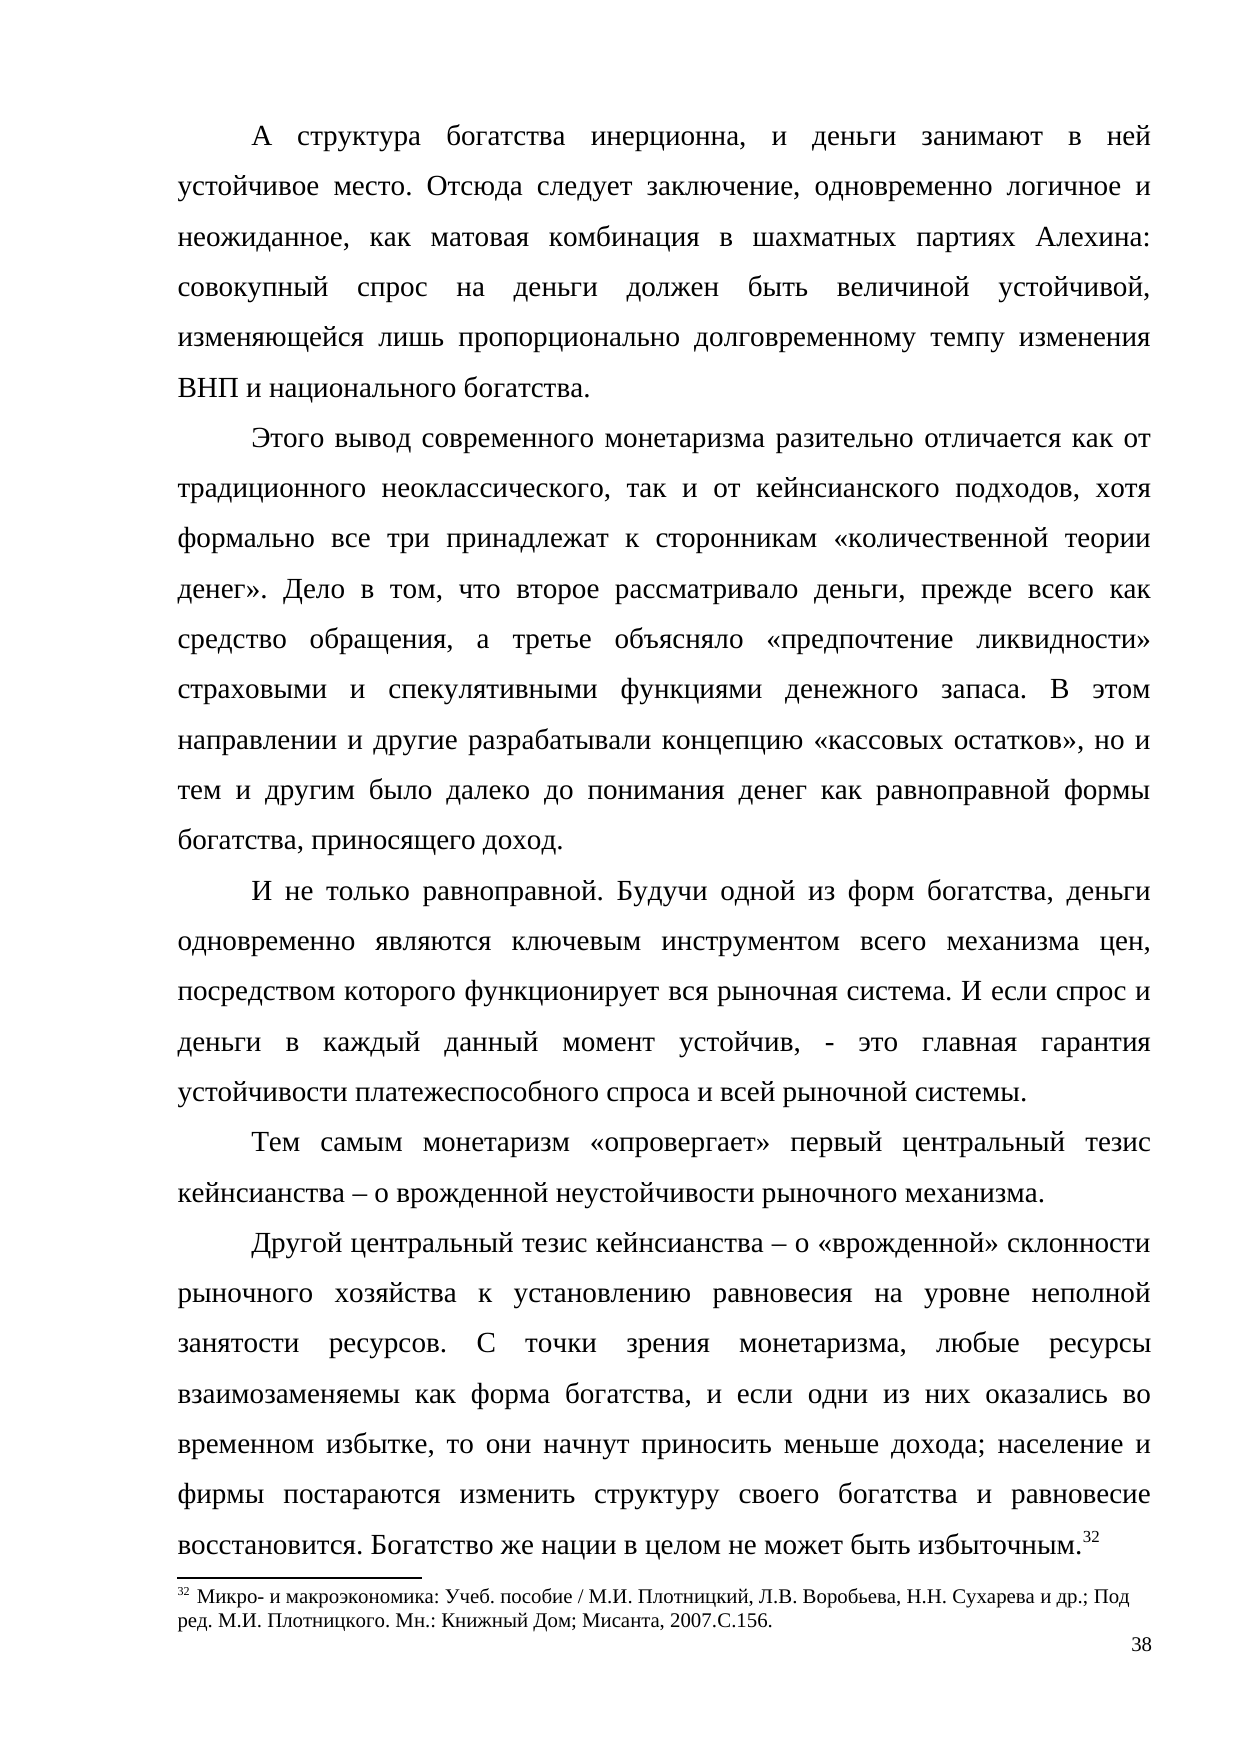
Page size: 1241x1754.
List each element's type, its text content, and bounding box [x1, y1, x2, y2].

text Тем самым монетаризм «опровергает» первый центральный тезис кейнсианства – о врожденной неустойчивости рыночного механизма. [177, 1124, 1152, 1208]
text И не только равноправной. Будучи одной из форм богатства, деньги одновременно являются ключевым инструментом всего механизма цен, посредством которого функционирует вся рыночная система. И если спрос и деньги в каждый данный момент устойчив, - это главная гарантия устойчивости платежеспособного спроса и всей рыночной системы. [177, 873, 1152, 1108]
text Другой центральный тезис кейнсианства – о «врожденной» склонности рыночного хозяйства к установлению равновесия на уровне неполной занятости ресурсов. С точки зрения монетаризма, любые ресурсы взаимозаменяемы как форма богатства, и если одни из них оказались во временном избытке, то они начнут приносить меньше дохода; население и фирмы постараются изменить структуру своего богатства и равновесие восстановится. Богатство же нации в целом не может быть избыточным. [177, 1225, 1152, 1560]
text Этого вывод современного монетаризма разительно отличается как от традиционного неоклассического, так и от кейнсианского подходов, хотя формально все три принадлежат к сторонникам «количественной теории денег». Дело в том, что второе рассматривало деньги, прежде всего как средство обращения, а третье объясняло «предпочтение ликвидности» страховыми и спекулятивными функциями денежного запаса. В этом направлении и другие разрабатывали концепцию «кассовых остатков», но и тем и другим было далеко до понимания денег как равноправной формы богатства, приносящего доход. [177, 420, 1152, 856]
text А структура богатства инерционна, и деньги занимают в ней устойчивое место. Отсюда следует заключение, одновременно логичное и неожиданное, как матовая комбинация в шахматных партиях Алехина: совокупный спрос на деньги должен быть величиной устойчивой, изменяющейся лишь пропорционально долговременному темпу изменения ВНП и национального богатства. [177, 118, 1152, 403]
